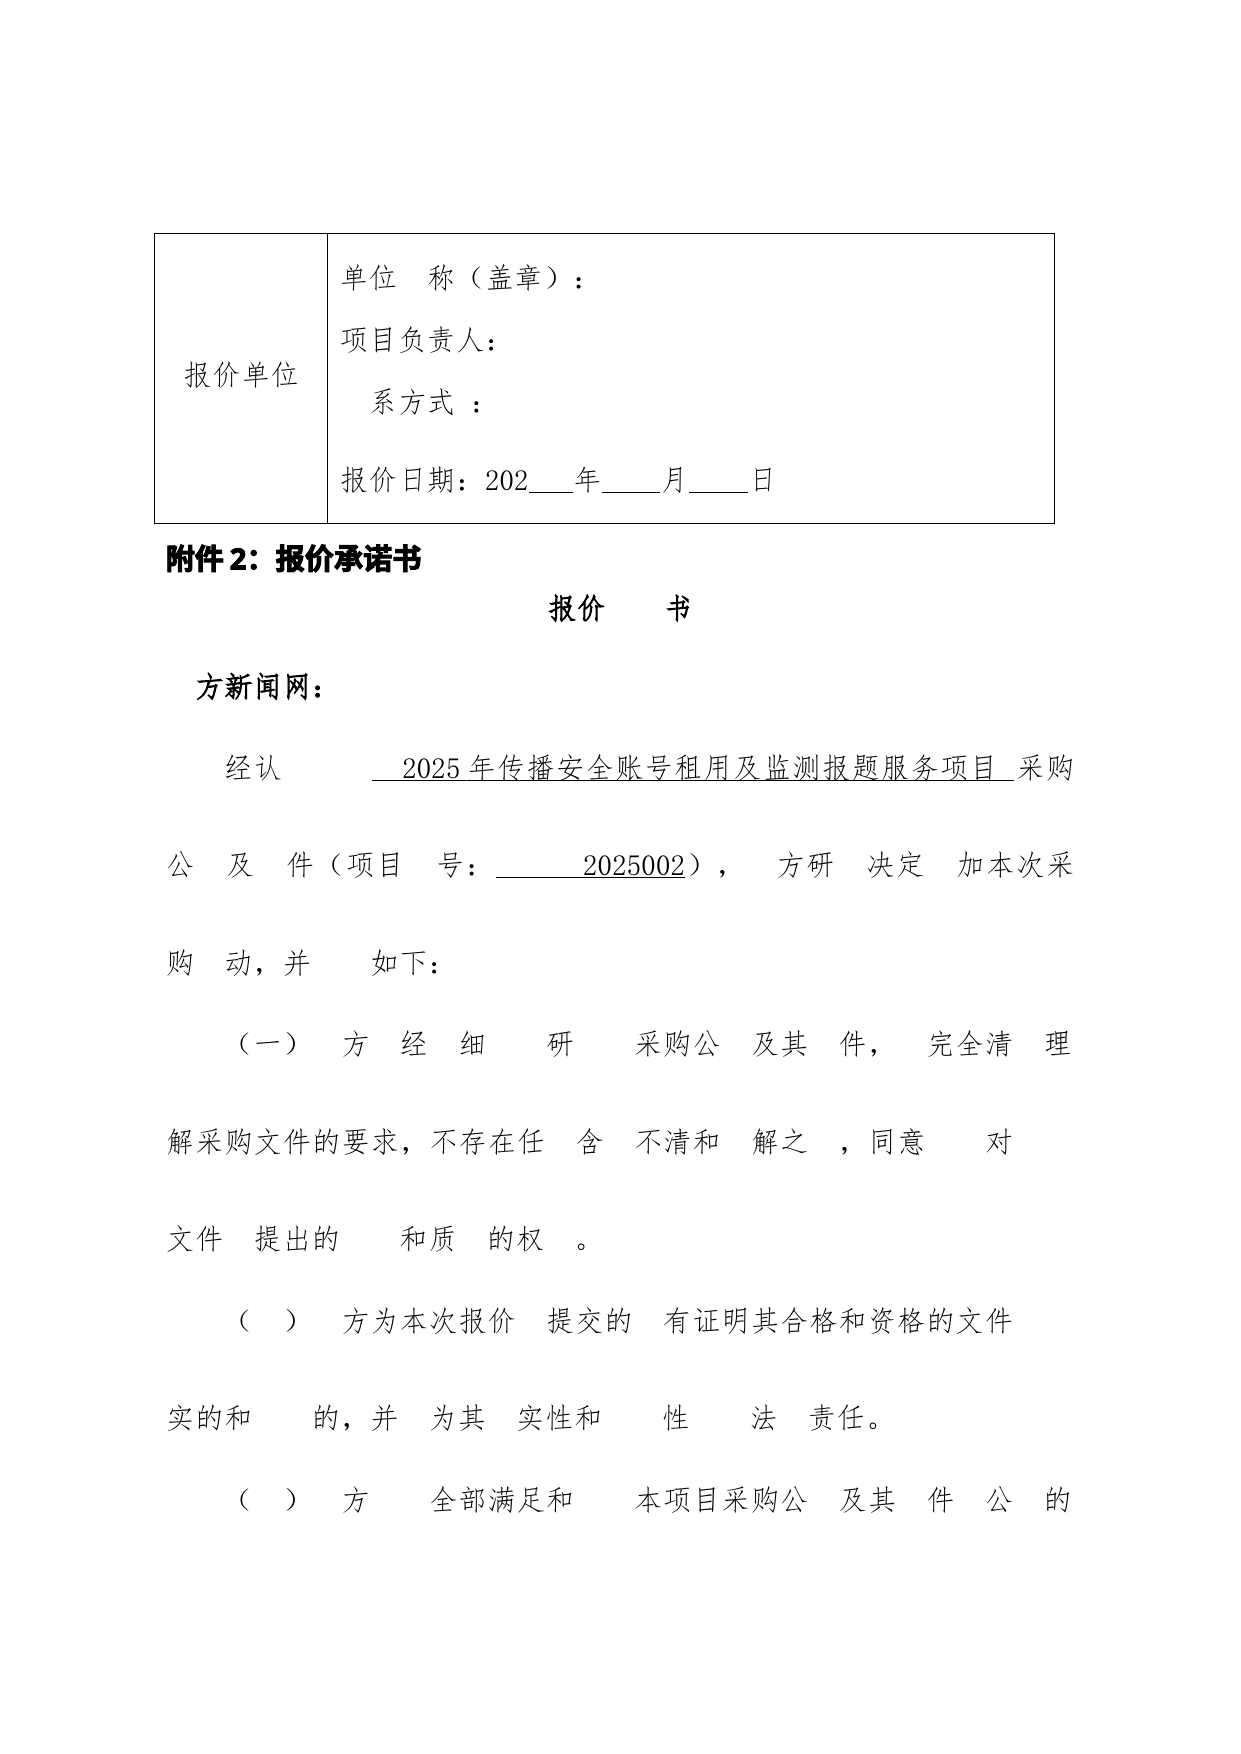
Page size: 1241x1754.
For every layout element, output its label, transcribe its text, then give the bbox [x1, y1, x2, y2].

text （一）我方已经详细阅读研究了采购公告及其附件，已完全清晰理解采购文件的要求，不存在任何含糊不清和误解之处，同意放弃对这些文件所提出的异议和质疑的权利。 [165, 1010, 1075, 1270]
title 报价承诺书 [165, 589, 1075, 623]
table_cell 报价单位 [155, 234, 327, 523]
text 南方新闻网： [165, 652, 1075, 717]
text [165, 1465, 1075, 1530]
text （二）我方为本次报价所提交的所有证明其合格和资格的文件是真实的和正确的，并愿为其真实性和正确性承担法律责任。 [165, 1286, 1075, 1449]
text 经认真阅读 2025年传播安全账号租用及监测报题服务项目 采购公告及附件（项目编号：NFWZX-2025002），我方研究决定参加本次采购活动，并承诺如下： [165, 733, 1075, 993]
text 附件2：报价承诺书 [165, 524, 1075, 589]
table_cell 单位名称（盖章）： 项目负责人： 联系方式 ： 报价日期：202 年 月 日 [328, 234, 1054, 523]
